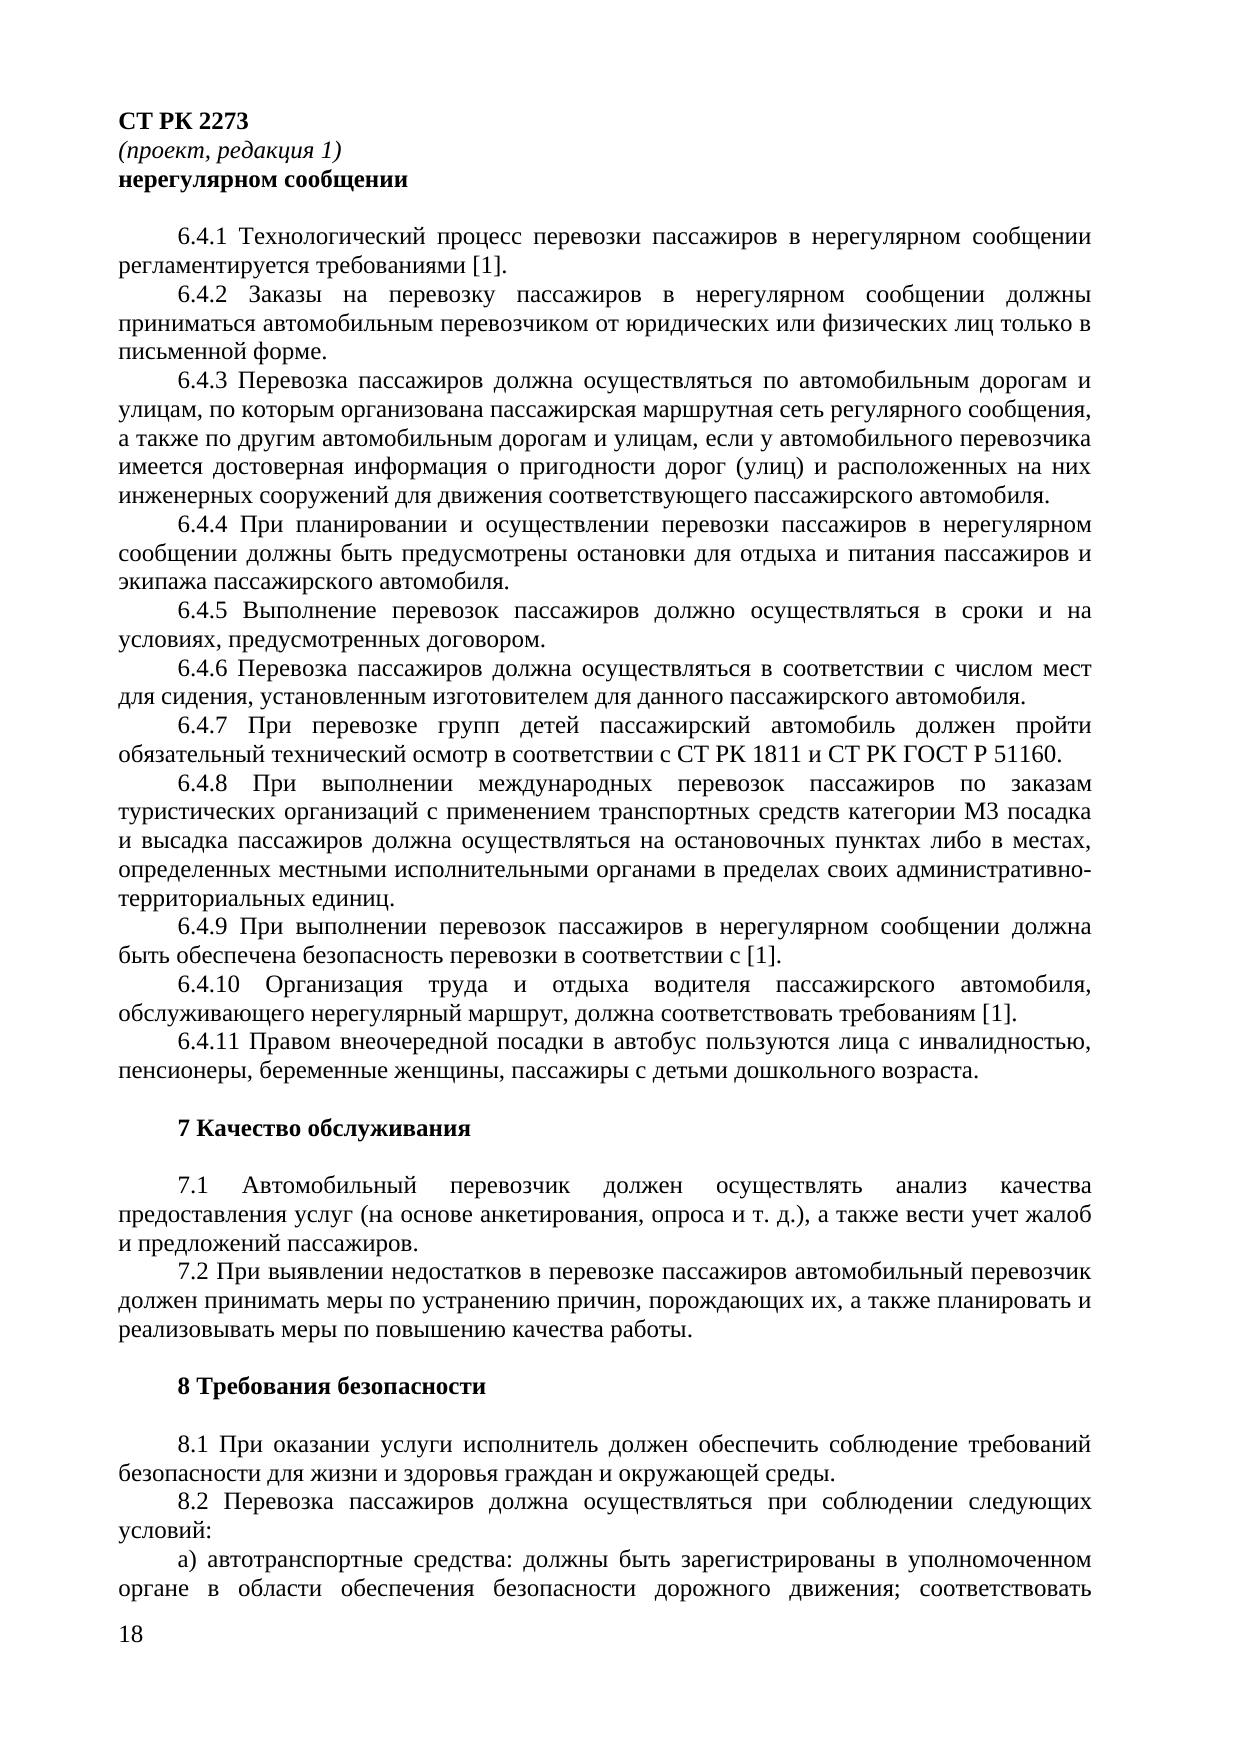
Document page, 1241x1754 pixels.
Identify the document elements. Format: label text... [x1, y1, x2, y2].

text 6.4.5 Выполнение перевозок пассажиров должно осуществляться в сроки и на условиях, предусмотренных договором. [118, 595, 1092, 653]
text 6.4.10 Организация труда и отдыха водителя пассажирского автомобиля, обслуживающего нерегулярный маршрут, должна соответствовать требованиям [1]. [118, 969, 1092, 1026]
text 6.4.6 Перевозка пассажиров должна осуществляться в соответствии с числом мест для сидения, установленным изготовителем для данного пассажирского автомобиля. [118, 653, 1092, 710]
text 8.2 Перевозка пассажиров должна осуществляться при соблюдении следующих условий: [118, 1486, 1092, 1544]
text 6.4.8 При выполнении международных перевозок пассажиров по заказам туристических организаций с применением транспортных средств категории М3 посадка и высадка пассажиров должна осуществляться на остановочных пунктах либо в местах, определенных местными исполнительными органами в пределах своих административно-территориальных единиц. [118, 768, 1092, 911]
text 8.1 При оказании услуги исполнитель должен обеспечить соблюдение требований безопасности для жизни и здоровья граждан и окружающей среды. [118, 1429, 1092, 1486]
text 6.4.7 При перевозке групп детей пассажирский автомобиль должен пройти обязательный технический осмотр в соответствии с СТ РК 1811 и СТ РК ГОСТ Р 51160. [118, 710, 1092, 768]
text 7.2 При выявлении недостатков в перевозке пассажиров автомобильный перевозчик должен принимать меры по устранению причин, порождающих их, а также планировать и реализовывать меры по повышению качества работы. [118, 1256, 1092, 1343]
text 6.4.1 Технологический процесс перевозки пассажиров в нерегулярном сообщении регламентируется требованиями [1]. [118, 221, 1092, 279]
text 6.4.3 Перевозка пассажиров должна осуществляться по автомобильным дорогам и улицам, по которым организована пассажирская маршрутная сеть регулярного сообщения, а также по другим автомобильным дорогам и улицам, если у автомобильного перевозчика имеется достоверная информация о пригодности дорог (улиц) и расположенных на них инженерных сооружений для движения соответствующего пассажирского автомобиля. [118, 365, 1092, 509]
text 6.4.2 Заказы на перевозку пассажиров в нерегулярном сообщении должны приниматься автомобильным перевозчиком от юридических или физических лиц только в письменной форме. [118, 279, 1092, 365]
text 6.4 Требования к технологическому процессу перевозки пассажиров в нерегулярном сообщении [118, 164, 1092, 193]
text 7 Качество обслуживания [118, 1113, 1092, 1141]
text 7.1 Автомобильный перевозчик должен осуществлять анализ качества предоставления услуг (на основе анкетирования, опроса и т. д.), а также вести учет жалоб и предложений пассажиров. [118, 1170, 1092, 1256]
text 6.4.4 При планировании и осуществлении перевозки пассажиров в нерегулярном сообщении должны быть предусмотрены остановки для отдыха и питания пассажиров и экипажа пассажирского автомобиля. [118, 509, 1092, 595]
text 6.4.9 При выполнении перевозок пассажиров в нерегулярном сообщении должна быть обеспечена безопасность перевозки в соответствии с [1]. [118, 911, 1092, 969]
text 8 Требования безопасности [118, 1371, 1092, 1400]
text 6.4.11 Правом внеочередной посадки в автобус пользуются лица с инвалидностью, пенсионеры, беременные женщины, пассажиры с детьми дошкольного возраста. [118, 1026, 1092, 1084]
